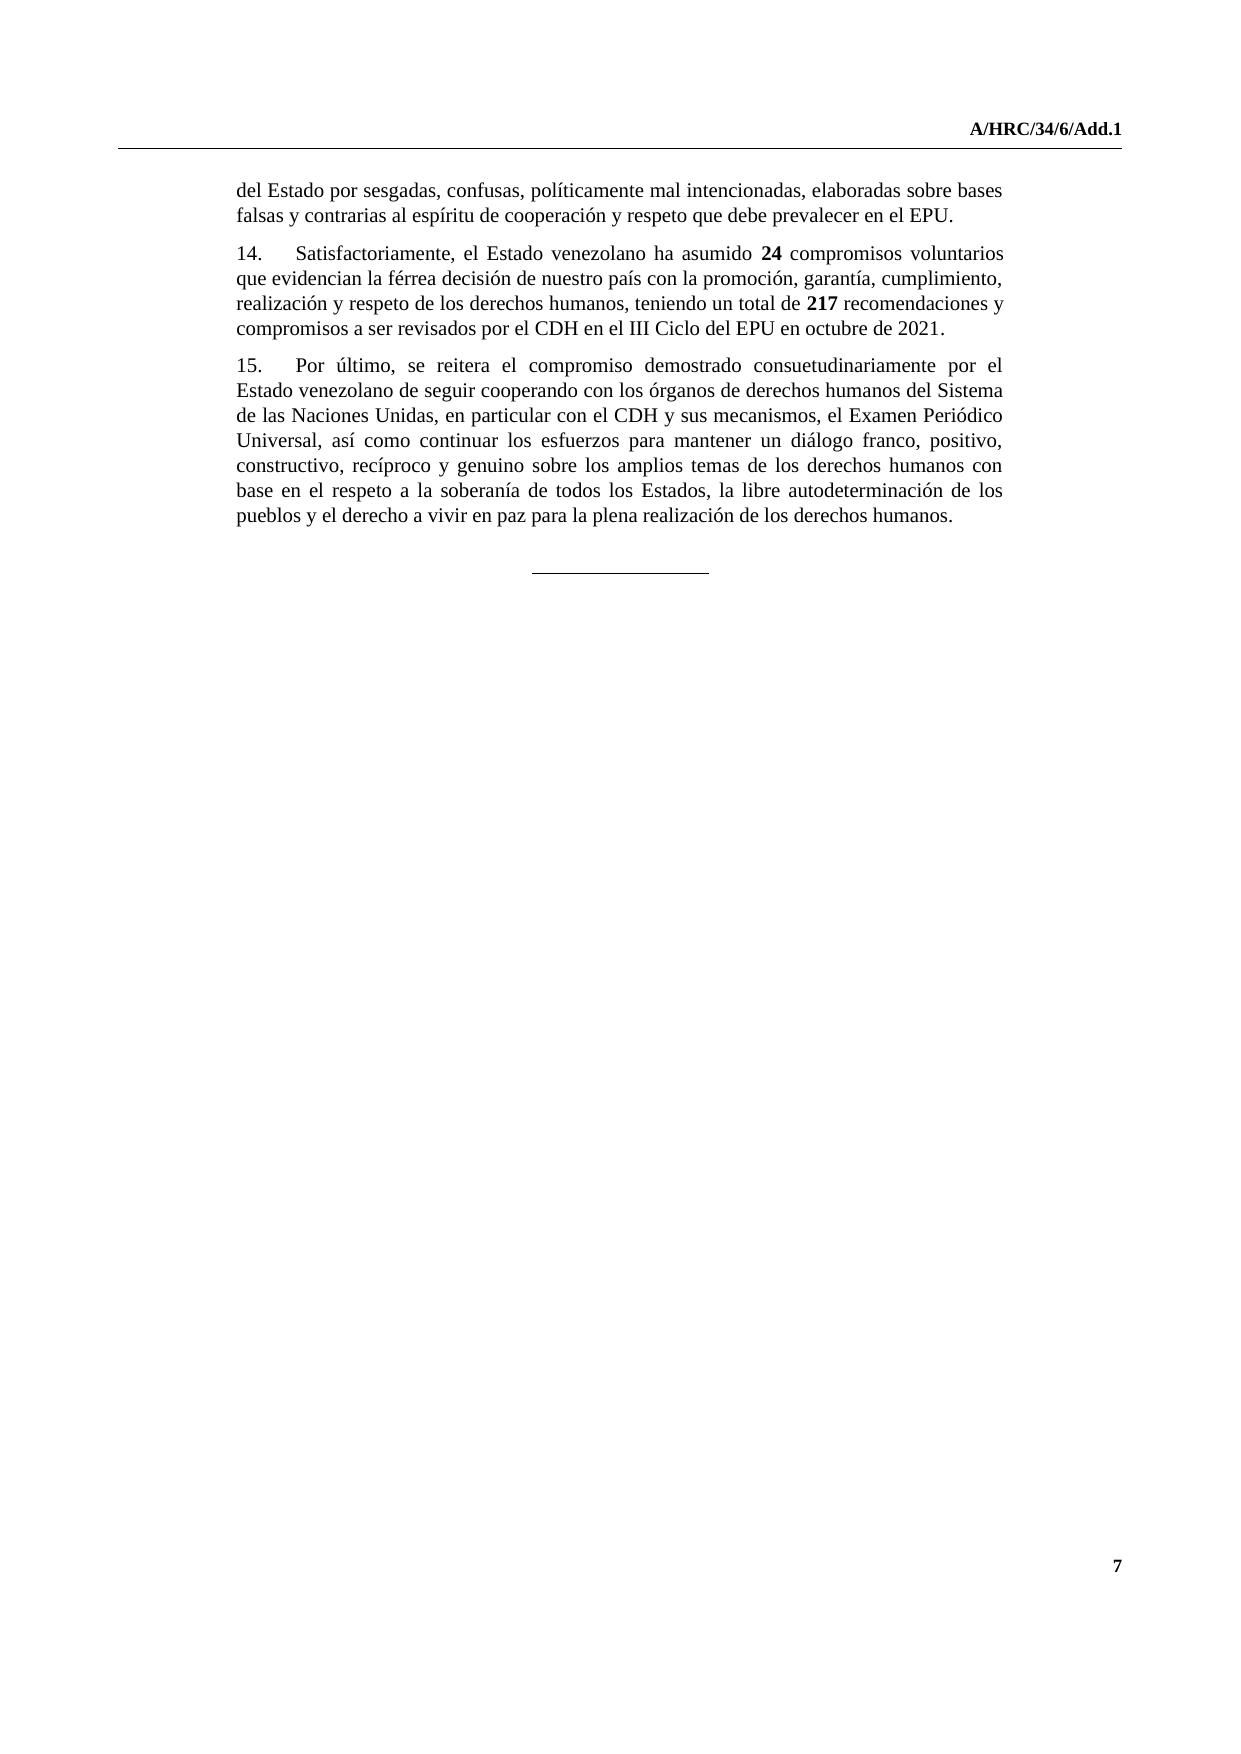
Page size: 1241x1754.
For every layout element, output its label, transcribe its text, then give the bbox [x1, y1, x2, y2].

text 14. Satisfactoriamente, el Estado venezolano ha asumido 24 compromisos voluntarios que evidencian la férrea decisión de nuestro país con la promoción, garantía, cumplimiento, realización y respeto de los derechos humanos, teniendo un total de 217 recomendaciones y compromisos a ser revisados por el CDH en el III Ciclo del EPU en octubre de 2021. [236, 240, 1004, 340]
text 15. Por último, se reitera el compromiso demostrado consuetudinariamente por el Estado venezolano de seguir cooperando con los órganos de derechos humanos del Sistema de las Naciones Unidas, en particular con el CDH y sus mecanismos, el Examen Periódico Universal, así como continuar los esfuerzos para mantener un diálogo franco, positivo, constructivo, recíproco y genuino sobre los amplios temas de los derechos humanos con base en el respeto a la soberanía de todos los Estados, la libre autodeterminación de los pueblos y el derecho a vivir en paz para la plena realización de los derechos humanos. [236, 352, 1004, 527]
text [236, 177, 1004, 227]
